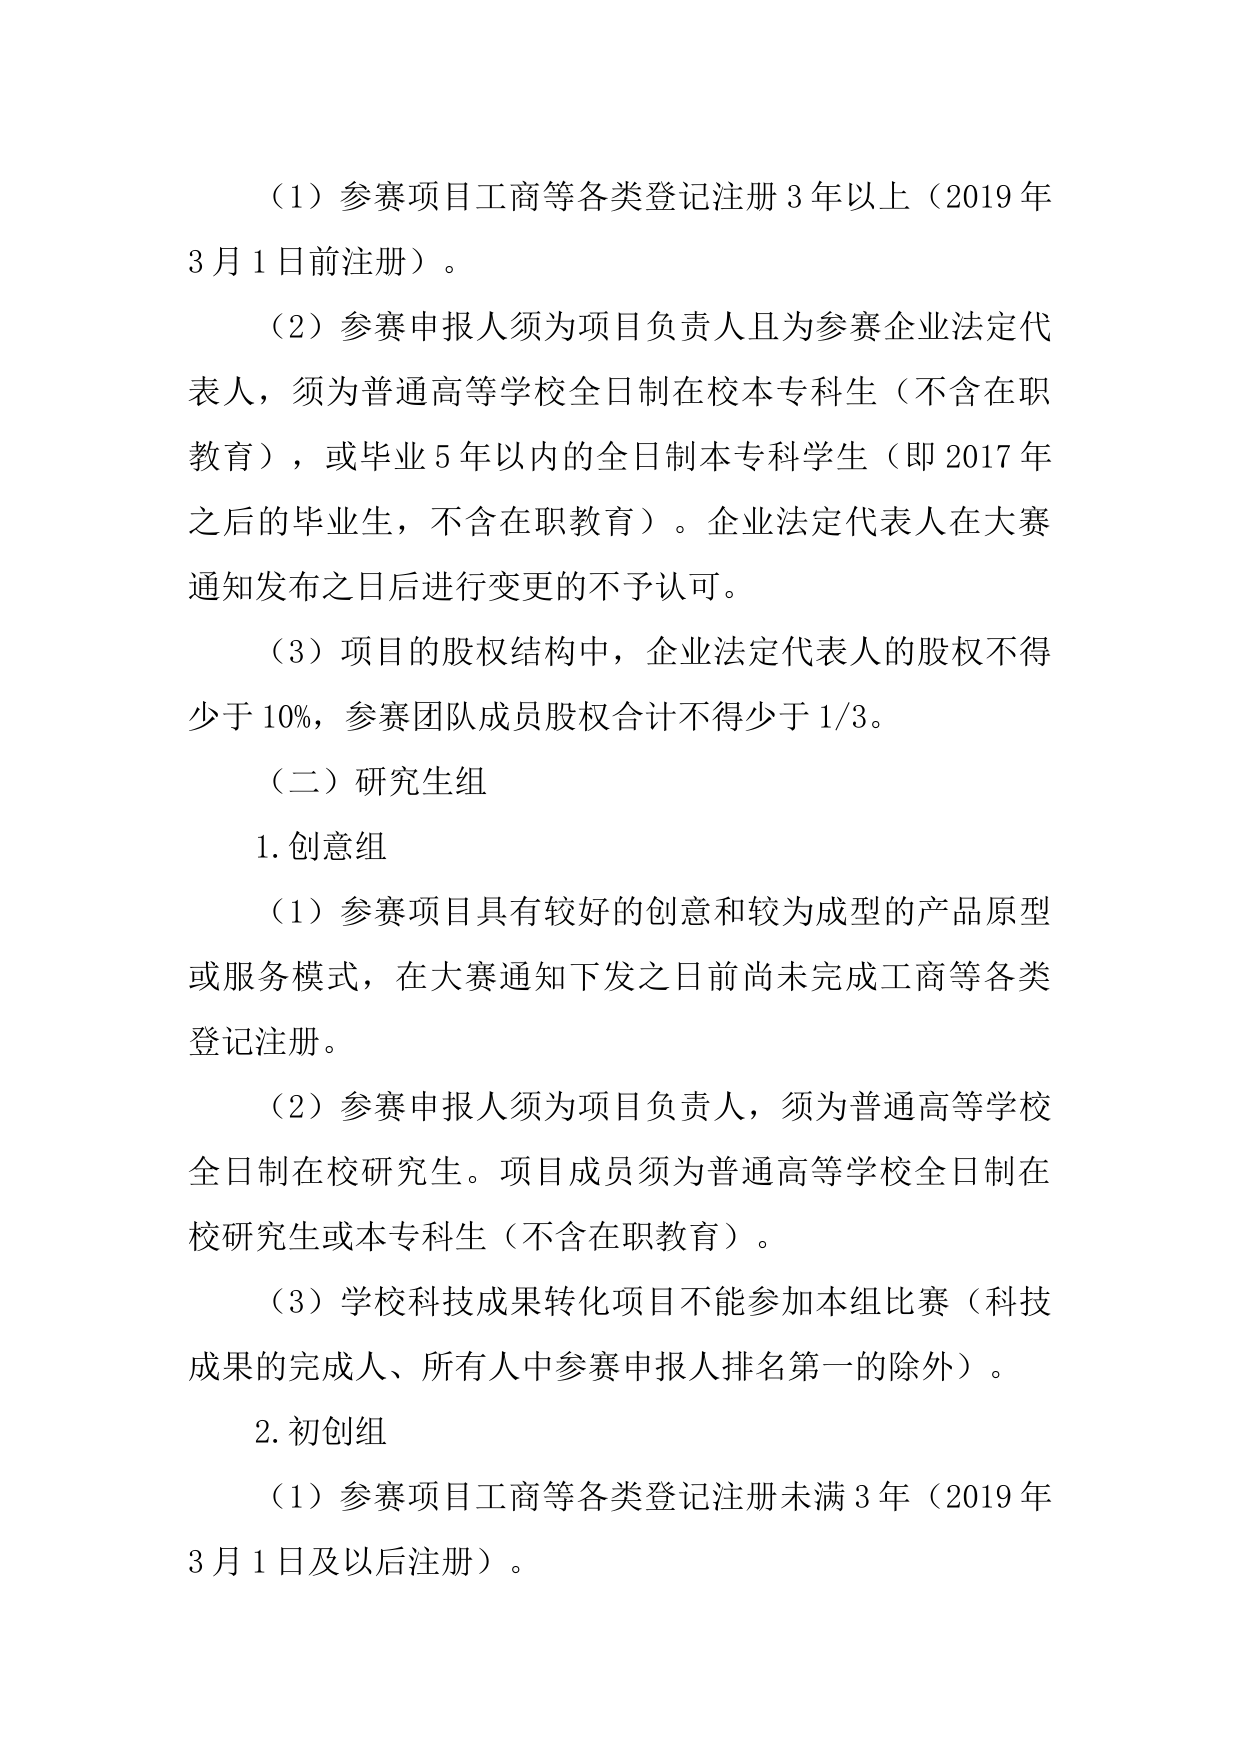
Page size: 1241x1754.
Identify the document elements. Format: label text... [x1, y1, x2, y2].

text （二）研究生组 [187, 747, 1053, 812]
text （1）参赛项目工商等各类登记注册3年以上（2019年3月1日前注册）。 [187, 162, 1053, 292]
text （3）学校科技成果转化项目不能参加本组比赛（科技成果的完成人、所有人中参赛申报人排名第一的除外）。 [187, 1267, 1053, 1397]
text （2）参赛申报人须为项目负责人，须为普通高等学校全日制在校研究生。项目成员须为普通高等学校全日制在校研究生或本专科生（不含在职教育）。 [187, 1072, 1053, 1267]
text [187, 292, 1053, 617]
text 2.初创组 [187, 1397, 1053, 1462]
text （1）参赛项目工商等各类登记注册未满3年（2019年3月1日及以后注册）。 [187, 1462, 1053, 1592]
text 1.创意组 [187, 812, 1053, 877]
text （3）项目的股权结构中，企业法定代表人的股权不得少于10%，参赛团队成员股权合计不得少于1/3。 [187, 617, 1053, 747]
text （1）参赛项目具有较好的创意和较为成型的产品原型或服务模式，在大赛通知下发之日前尚未完成工商等各类登记注册。 [187, 877, 1053, 1072]
